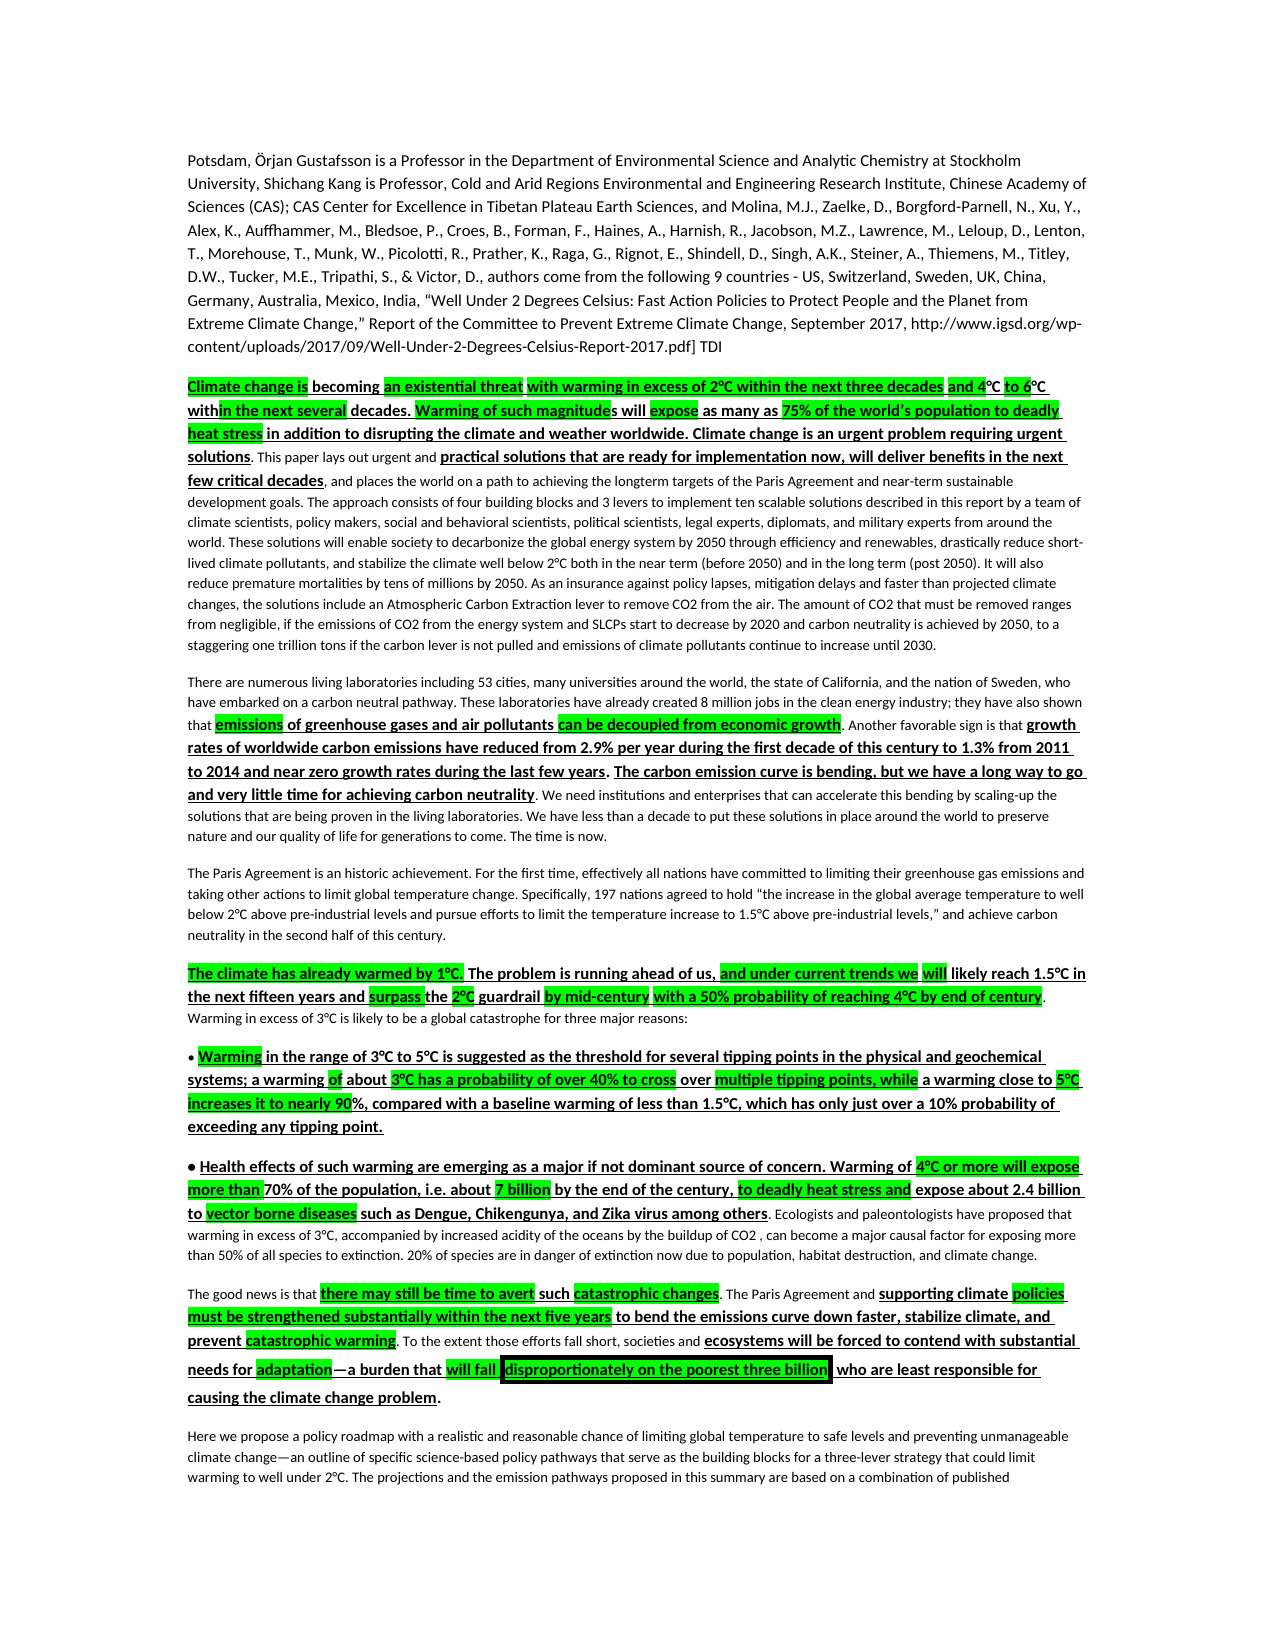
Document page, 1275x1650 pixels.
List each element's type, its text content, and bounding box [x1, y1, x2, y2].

text • Health effects of such warming are emerging as a major if not dominant source of concern. Warming of 4°C or more will expose more than 70% of the population, i.e. about 7 billion by the end of the century, to deadly heat stress and expose about 2.4 billion to vector borne diseases such as Dengue, Chikengunya, and Zika virus among others. Ecologists and paleontologists have proposed that warming in excess of 3°C, accompanied by increased acidity of the oceans by the buildup of CO2 , can become a major causal factor for exposing more than 50% of all species to extinction. 20% of species are in danger of extinction now due to population, habitat destruction, and climate change. [187, 1156, 1087, 1264]
text There are numerous living laboratories including 53 cities, many universities around the world, the state of California, and the nation of Sweden, who have embarked on a carbon neutral pathway. These laboratories have already created 8 million jobs in the clean energy industry; they have also shown that emissions of greenhouse gases and air pollutants can be decoupled from economic growth. Another favorable sign is that growth rates of worldwide carbon emissions have reduced from 2.9% per year during the first decade of this century to 1.3% from 2011 to 2014 and near zero growth rates during the last few years. The carbon emission curve is bending, but we have a long way to go and very little time for achieving carbon neutrality. We need institutions and enterprises that can accelerate this bending by scaling-up the solutions that are being proven in the living laboratories. We have less than a decade to put these solutions in place around the world to preserve nature and our quality of life for generations to come. The time is now. [187, 673, 1087, 845]
text The good news is that there may still be time to avert such catastrophic changes. The Paris Agreement and supporting climate policies must be strengthened substantially within the next five years to bend the emissions curve down faster, stabilize climate, and prevent catastrophic warming. To the extent those efforts fall short, societies and ecosystems will be forced to contend with substantial needs for adaptation—a burden that will fall disproportionately on the poorest three billion who are least responsible for causing the climate change problem. [187, 1283, 1087, 1408]
text • Warming in the range of 3°C to 5°C is suggested as the threshold for several tipping points in the physical and geochemical systems; a warming of about 3°C has a probability of over 40% to cross over multiple tipping points, while a warming close to 5°C increases it to nearly 90%, compared with a baseline warming of less than 1.5°C, which has only just over a 10% probability of exceeding any tipping point. [187, 1046, 1087, 1137]
text The climate has already warmed by 1°C. The problem is running ahead of us, and under current trends we will likely reach 1.5°C in the next fifteen years and surpass the 2°C guardrail by mid-century with a 50% probability of reaching 4°C by end of century. Warming in excess of 3°C is likely to be a global catastrophe for three major reasons: [187, 963, 1087, 1027]
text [187, 1427, 1087, 1486]
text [187, 150, 1087, 357]
text The Paris Agreement is an historic achievement. For the first time, effectively all nations have committed to limiting their greenhouse gas emissions and taking other actions to limit global temperature change. Specifically, 197 nations agreed to hold “the increase in the global average temperature to well below 2°C above pre-industrial levels and pursue efforts to limit the temperature increase to 1.5°C above pre-industrial levels,” and achieve carbon neutrality in the second half of this century. [187, 864, 1087, 944]
text Climate change is becoming an existential threat with warming in excess of 2°C within the next three decades and 4°C to 6°C within the next several decades. Warming of such magnitudes will expose as many as 75% of the world’s population to deadly heat stress in addition to disrupting the climate and weather worldwide. Climate change is an urgent problem requiring urgent solutions. This paper lays out urgent and practical solutions that are ready for implementation now, will deliver benefits in the next few critical decades, and places the world on a path to achieving the longterm targets of the Paris Agreement and near-term sustainable development goals. The approach consists of four building blocks and 3 levers to implement ten scalable solutions described in this report by a team of climate scientists, policy makers, social and behavioral scientists, political scientists, legal experts, diplomats, and military experts from around the world. These solutions will enable society to decarbonize the global energy system by 2050 through efficiency and renewables, drastically reduce short-lived climate pollutants, and stabilize the climate well below 2°C both in the near term (before 2050) and in the long term (post 2050). It will also reduce premature mortalities by tens of millions by 2050. As an insurance against policy lapses, mitigation delays and faster than projected climate changes, the solutions include an Atmospheric Carbon Extraction lever to remove CO2 from the air. The amount of CO2 that must be removed ranges from negligible, if the emissions of CO2 from the energy system and SLCPs start to decrease by 2020 and carbon neutrality is achieved by 2050, to a staggering one trillion tons if the carbon lever is not pulled and emissions of climate pollutants continue to increase until 2030. [187, 377, 1087, 654]
